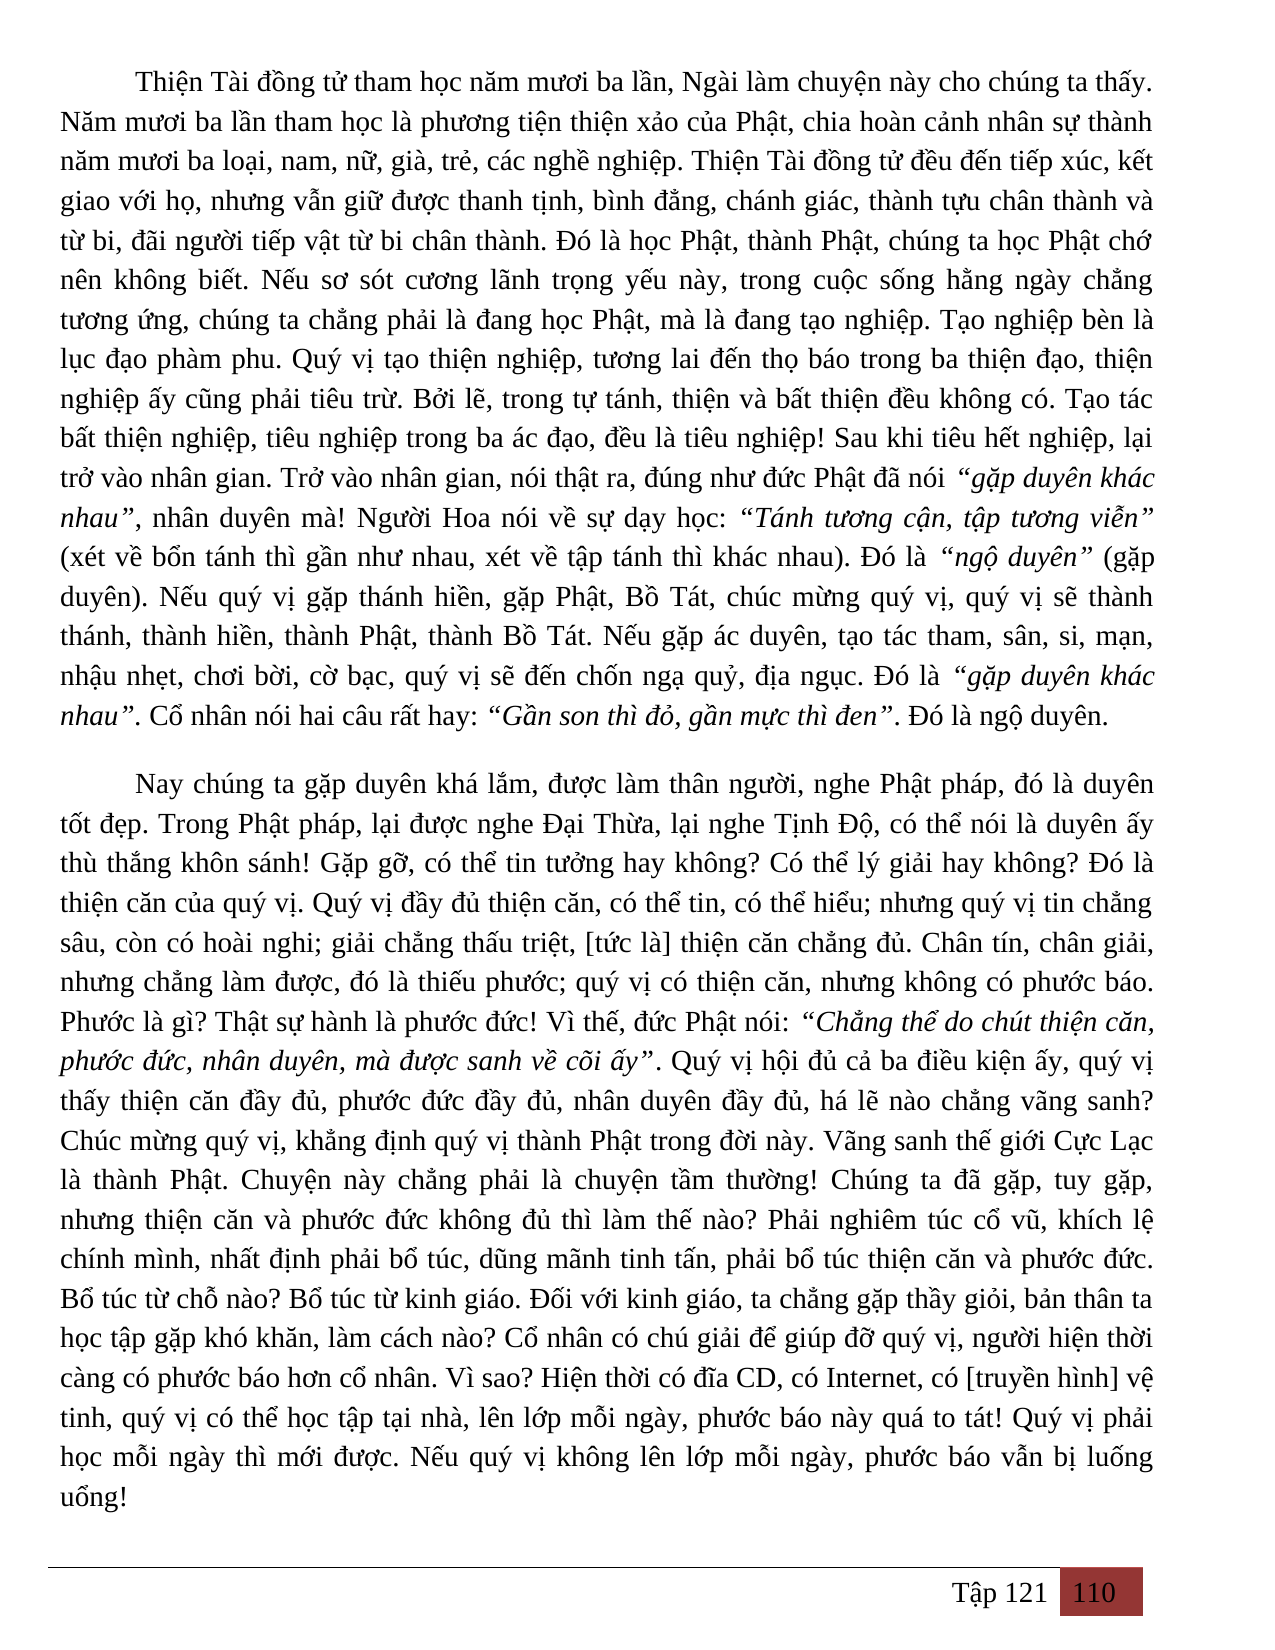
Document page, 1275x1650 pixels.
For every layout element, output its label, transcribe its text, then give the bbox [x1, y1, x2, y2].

text Thiện Tài đồng tử tham học năm mươi ba lần, Ngài làm chuyện này cho chúng ta thấy. Năm mươi ba lần tham học là phương tiện thiện xảo của Phật, chia hoàn cảnh nhân sự thành năm mươi ba loại, nam, nữ, già, trẻ, các nghề nghiệp. Thiện Tài đồng tử đều đến tiếp xúc, kết giao với họ, nhưng vẫn giữ được thanh tịnh, bình đẳng, chánh giác, thành tựu chân thành và từ bi, đãi người tiếp vật từ bi chân thành. Đó là học Phật, thành Phật, chúng ta học Phật chớ nên không biết. Nếu sơ sót cương lãnh trọng yếu này, trong cuộc sống hằng ngày chẳng tương ứng, chúng ta chẳng phải là đang học Phật, mà là đang tạo nghiệp. Tạo nghiệp bèn là lục đạo phàm phu. Quý vị tạo thiện nghiệp, tương lai đến thọ báo trong ba thiện đạo, thiện nghiệp ấy cũng phải tiêu trừ. Bởi lẽ, trong tự tánh, thiện và bất thiện đều không có. Tạo tác bất thiện nghiệp, tiêu nghiệp trong ba ác đạo, đều là tiêu nghiệp! Sau khi tiêu hết nghiệp, lại trở vào nhân gian. Trở vào nhân gian, nói thật ra, đúng như đức Phật đã nói “gặp duyên khác nhau”, nhân duyên mà! Người Hoa nói về sự dạy học: “Tánh tương cận, tập tương viễn” (xét về bổn tánh thì gần như nhau, xét về tập tánh thì khác nhau). Đó là “ngộ duyên” (gặp duyên). Nếu quý vị gặp thánh hiền, gặp Phật, Bồ Tát, chúc mừng quý vị, quý vị sẽ thành thánh, thành hiền, thành Phật, thành Bồ Tát. Nếu gặp ác duyên, tạo tác tham, sân, si, mạn, nhậu nhẹt, chơi bời, cờ bạc, quý vị sẽ đến chốn ngạ quỷ, địa ngục. Đó là “gặp duyên khác nhau”. Cổ nhân nói hai câu rất hay: “Gần son thì đỏ, gần mực thì đen”. Đó là ngộ duyên. [60, 60, 1155, 733]
text Nay chúng ta gặp duyên khá lắm, được làm thân người, nghe Phật pháp, đó là duyên tốt đẹp. Trong Phật pháp, lại được nghe Đại Thừa, lại nghe Tịnh Độ, có thể nói là duyên ấy thù thắng khôn sánh! Gặp gỡ, có thể tin tưởng hay không? Có thể lý giải hay không? Đó là thiện căn của quý vị. Quý vị đầy đủ thiện căn, có thể tin, có thể hiểu; nhưng quý vị tin chẳng sâu, còn có hoài nghi; giải chẳng thấu triệt, [tức là] thiện căn chẳng đủ. Chân tín, chân giải, nhưng chẳng làm được, đó là thiếu phước; quý vị có thiện căn, nhưng không có phước báo. Phước là gì? Thật sự hành là phước đức! Vì thế, đức Phật nói: “Chẳng thể do chút thiện căn, phước đức, nhân duyên, mà được sanh về cõi ấy”. Quý vị hội đủ cả ba điều kiện ấy, quý vị thấy thiện căn đầy đủ, phước đức đầy đủ, nhân duyên đầy đủ, há lẽ nào chẳng vãng sanh? Chúc mừng quý vị, khẳng định quý vị thành Phật trong đời này. Vãng sanh thế giới Cực Lạc là thành Phật. Chuyện này chẳng phải là chuyện tầm thường! Chúng ta đã gặp, tuy gặp, nhưng thiện căn và phước đức không đủ thì làm thế nào? Phải nghiêm túc cổ vũ, khích lệ chính mình, nhất định phải bổ túc, dũng mãnh tinh tấn, phải bổ túc thiện căn và phước đức. Bổ túc từ chỗ nào? Bổ túc từ kinh giáo. Đối với kinh giáo, ta chẳng gặp thầy giỏi, bản thân ta học tập gặp khó khăn, làm cách nào? Cổ nhân có chú giải để giúp đỡ quý vị, người hiện thời càng có phước báo hơn cổ nhân. Vì sao? Hiện thời có đĩa CD, có Internet, có [truyền hình] vệ tinh, quý vị có thể học tập tại nhà, lên lớp mỗi ngày, phước báo này quá to tát! Quý vị phải học mỗi ngày thì mới được. Nếu quý vị không lên lớp mỗi ngày, phước báo vẫn bị luống uổng! [60, 762, 1155, 1514]
